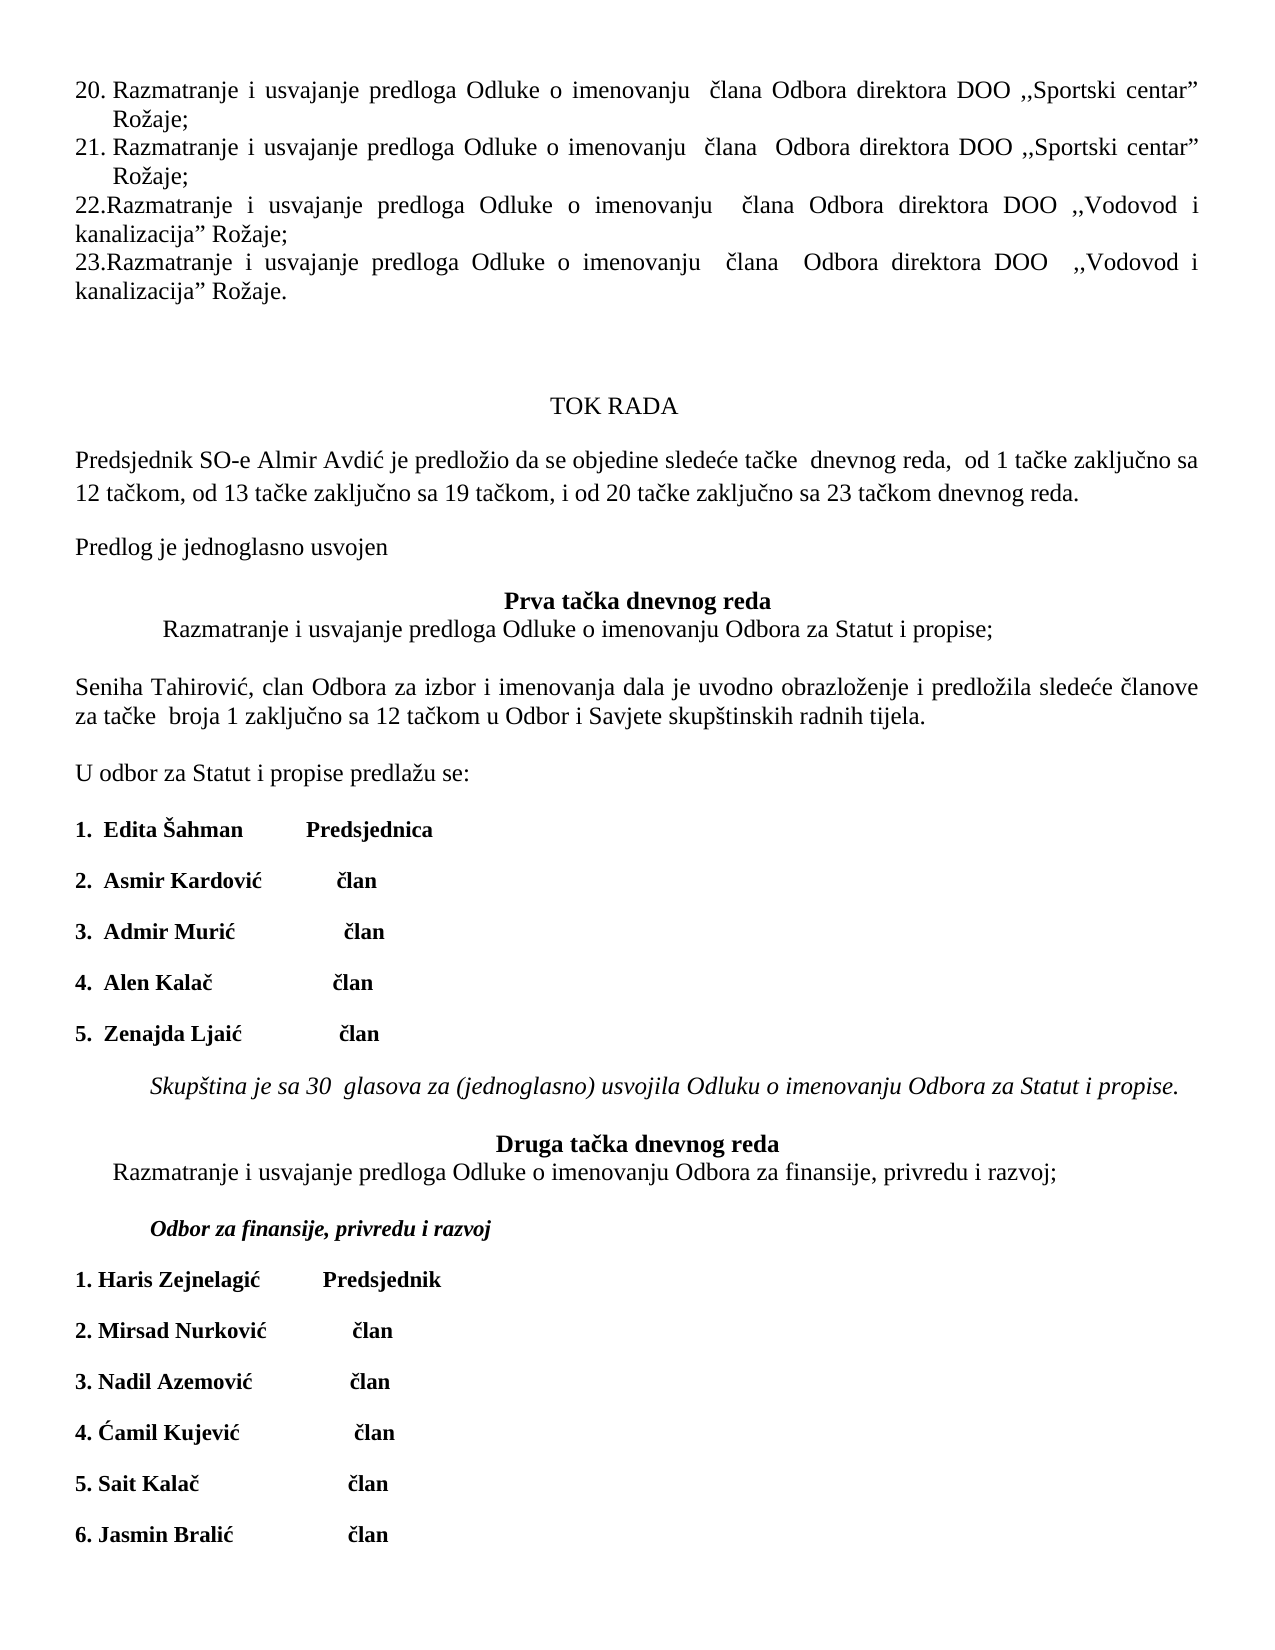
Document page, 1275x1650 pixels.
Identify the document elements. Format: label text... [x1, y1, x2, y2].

text 5. Zenajda Ljaić član [75, 1020, 1200, 1046]
text 2. Mirsad Nurković član [75, 1317, 1200, 1343]
list Skupština je sa 30 glasova za (jednoglasno) usvojila Odluku o imenovanju Odbora za Statut i propise. [150, 1071, 1200, 1100]
text 22.Razmatranje i usvajanje predloga Odluke o imenovanju člana Odbora direktora DOO ,,Vodovod i kanalizacija” Rožaje; [75, 190, 1200, 247]
list Razmatranje i usvajanje predloga Odluke o imenovanju člana Odbora direktora DOO ,,Sportski centar” Rožaje; [75, 132, 1200, 190]
text Prva tačka dnevnog reda [75, 586, 1200, 614]
text 5. Sait Kalač član [75, 1470, 1200, 1496]
text U odbor za Statut i propise predlažu se: [75, 758, 1200, 787]
list Razmatranje i usvajanje predloga Odluke o imenovanju Odbora za finansije, privredu i razvoj; [112, 1157, 1200, 1186]
text 23.Razmatranje i usvajanje predloga Odluke o imenovanju člana Odbora direktora DOO ,,Vodovod i kanalizacija” Rožaje. [75, 247, 1200, 305]
text Razmatranje i usvajanje predloga Odluke o imenovanju Odbora za Statut i propise; [75, 614, 1200, 643]
text Druga tačka dnevnog reda [75, 1129, 1200, 1157]
text 3. Nadil Azemović član [75, 1368, 1200, 1394]
text Odbor za finansije, privredu i razvoj [150, 1215, 1200, 1241]
text Predlog je jednoglasno usvojen [75, 532, 1200, 561]
text 3. Admir Murić član [75, 918, 1200, 944]
text 4. Alen Kalač član [75, 969, 1200, 995]
text Seniha Tahirović, clan Odbora za izbor i imenovanja dala je uvodno obrazloženje i predložila sledeće članove za tačke broja 1 zaključno sa 12 tačkom u Odbor i Savjete skupštinskih radnih tijela. [75, 672, 1200, 729]
text 2. Asmir Kardović član [75, 867, 1200, 893]
text 1. Haris Zejnelagić Predsjednik [75, 1266, 1200, 1292]
text TOK RADA [75, 391, 1200, 420]
text Predsjednik SO-e Almir Avdić je predložio da se objedine sledeće tačke dnevnog reda, od 1 tačke zaključno sa 12 tačkom, od 13 tačke zaključno sa 19 tačkom, i od 20 tačke zaključno sa 23 tačkom dnevnog reda. [75, 445, 1200, 507]
list Razmatranje i usvajanje predloga Odluke o imenovanju člana Odbora direktora DOO ,,Sportski centar” Rožaje; [75, 75, 1200, 132]
text 1. Edita Šahman Predsjednica [75, 816, 1200, 842]
text 4. Ćamil Kujević član [75, 1419, 1200, 1445]
text 6. Jasmin Bralić član [75, 1521, 1200, 1547]
